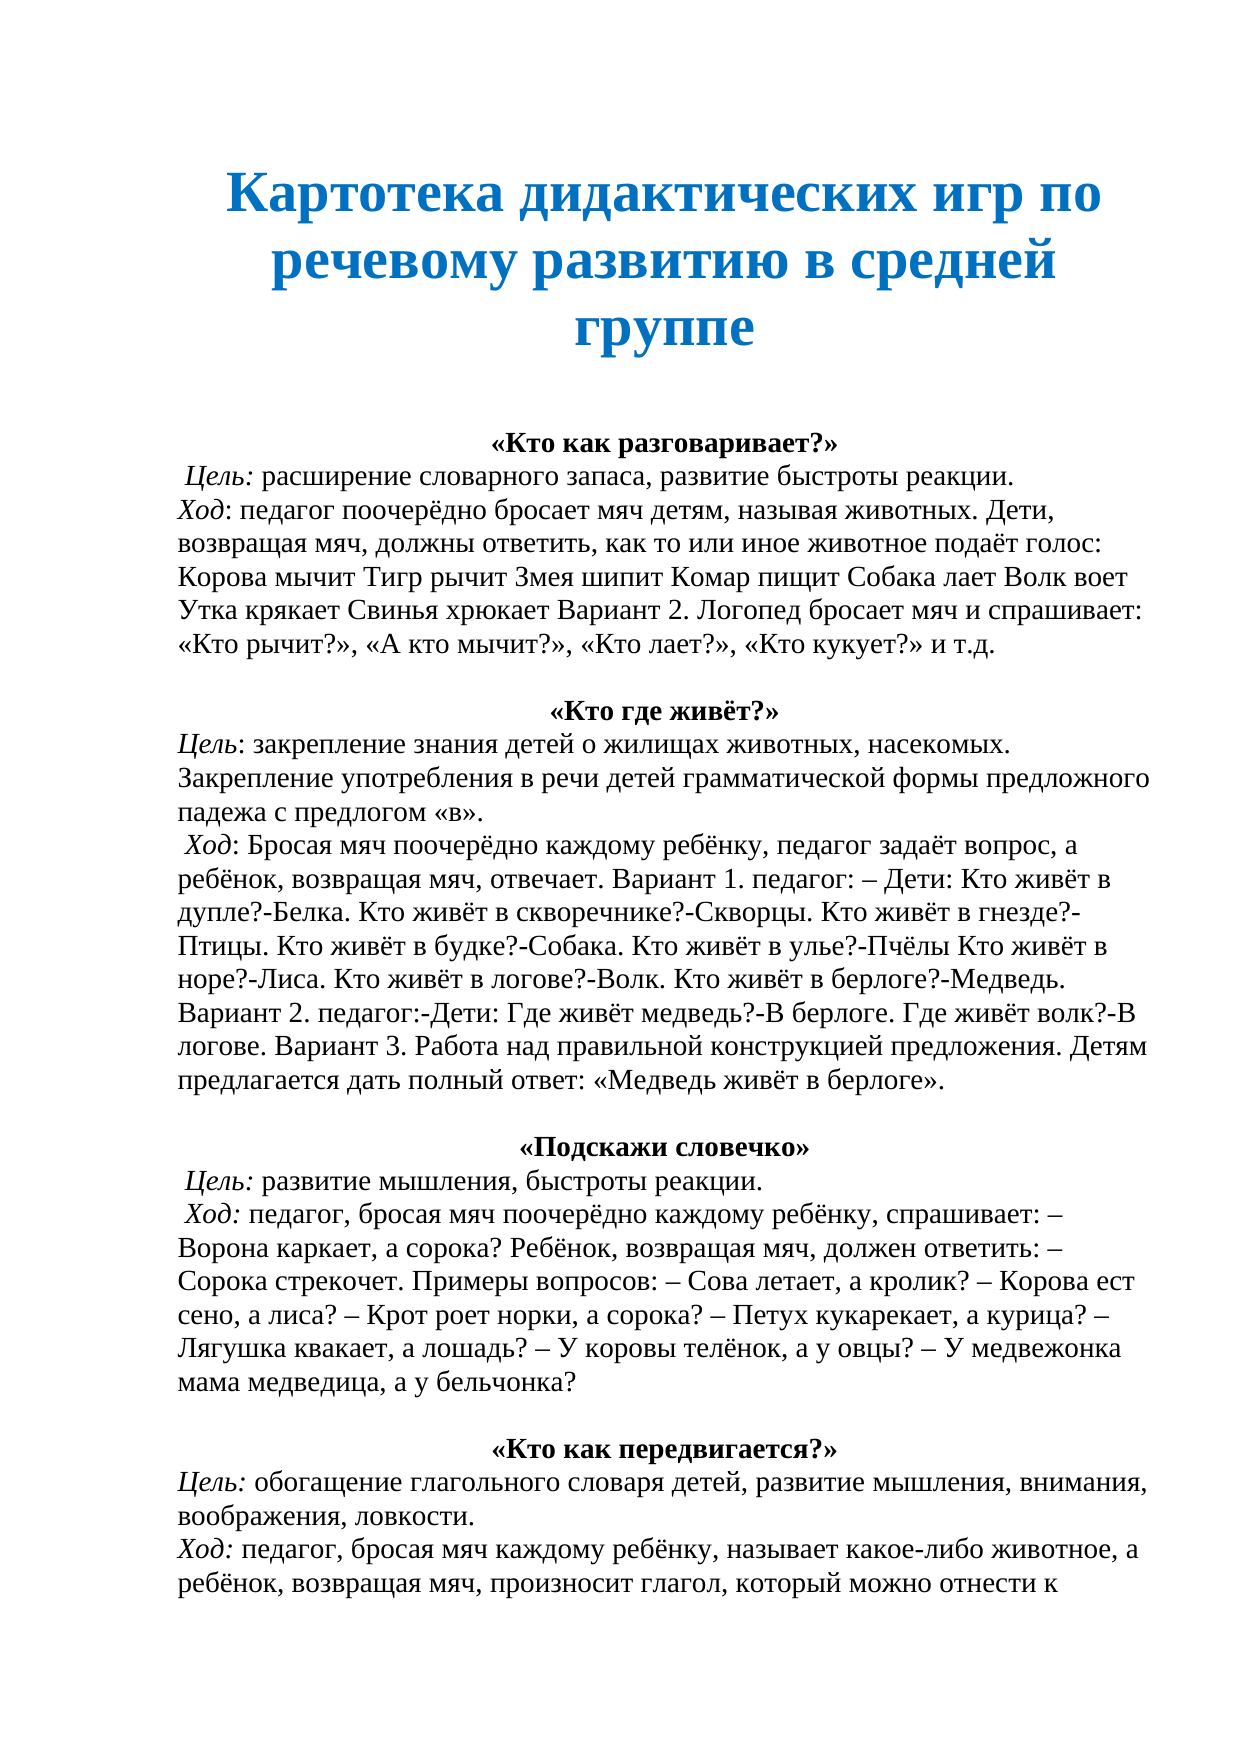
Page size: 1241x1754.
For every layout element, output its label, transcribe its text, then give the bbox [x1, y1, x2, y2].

text Цель: закрепление знания детей о жилищах животных, насекомых. Закрепление употребления в речи детей грамматической формы предложного падежа с предлогом «в». [177, 727, 1152, 827]
text Цель: развитие мышления, быстроты реакции. [177, 1163, 1152, 1196]
text «Кто как передвигается?» [177, 1431, 1152, 1464]
text Ход: педагог, бросая мяч поочерёдно каждому ребёнку, спрашивает: – Ворона каркает, а сорока? Ребёнок, возвращая мяч, должен ответить: – Сорока стрекочет. Примеры вопросов: – Сова летает, а кролик? – Корова ест сено, а лиса? – Крот роет норки, а сорока? – Петух кукарекает, а курица? – Лягушка квакает, а лошадь? – У коровы телёнок, а у овцы? – У медвежонка мама медведица, а у бельчонка? [177, 1196, 1152, 1397]
text «Кто где живёт?» [177, 693, 1152, 727]
text Ход: педагог поочерёдно бросает мяч детям, называя животных. Дети, возвращая мяч, должны ответить, как то или иное животное подаёт голос: Корова мычит Тигр рычит Змея шипит Комар пищит Собака лает Волк воет Утка крякает Свинья хрюкает Вариант 2. Логопед бросает мяч и спрашивает: «Кто рычит?», «А кто мычит?», «Кто лает?», «Кто кукует?» и т.д. [177, 492, 1152, 659]
text Ход: Бросая мяч поочерёдно каждому ребёнку, педагог задаёт вопрос, а ребёнок, возвращая мяч, отвечает. Вариант 1. педагог: – Дети: Кто живёт в дупле?-Белка. Кто живёт в скворечнике?-Скворцы. Кто живёт в гнезде?-Птицы. Кто живёт в будке?-Собака. Кто живёт в улье?-Пчёлы Кто живёт в норе?-Лиса. Кто живёт в логове?-Волк. Кто живёт в берлоге?-Медведь. Вариант 2. педагог:-Дети: Где живёт медведь?-В берлоге. Где живёт волк?-В логове. Вариант 3. Работа над правильной конструкцией предложения. Детям предлагается дать полный ответ: «Медведь живёт в берлоге». [177, 827, 1152, 1096]
text Цель: расширение словарного запаса, развитие быстроты реакции. [177, 458, 1152, 492]
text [177, 1532, 1152, 1599]
text Цель: обогащение глагольного словаря детей, развитие мышления, внимания, воображения, ловкости. [177, 1464, 1152, 1532]
text «Кто как разговаривает?» [177, 425, 1152, 458]
text Картотека дидактических игр по речевому развитию в средней группе [177, 156, 1152, 358]
text «Подскажи словечко» [177, 1129, 1152, 1163]
